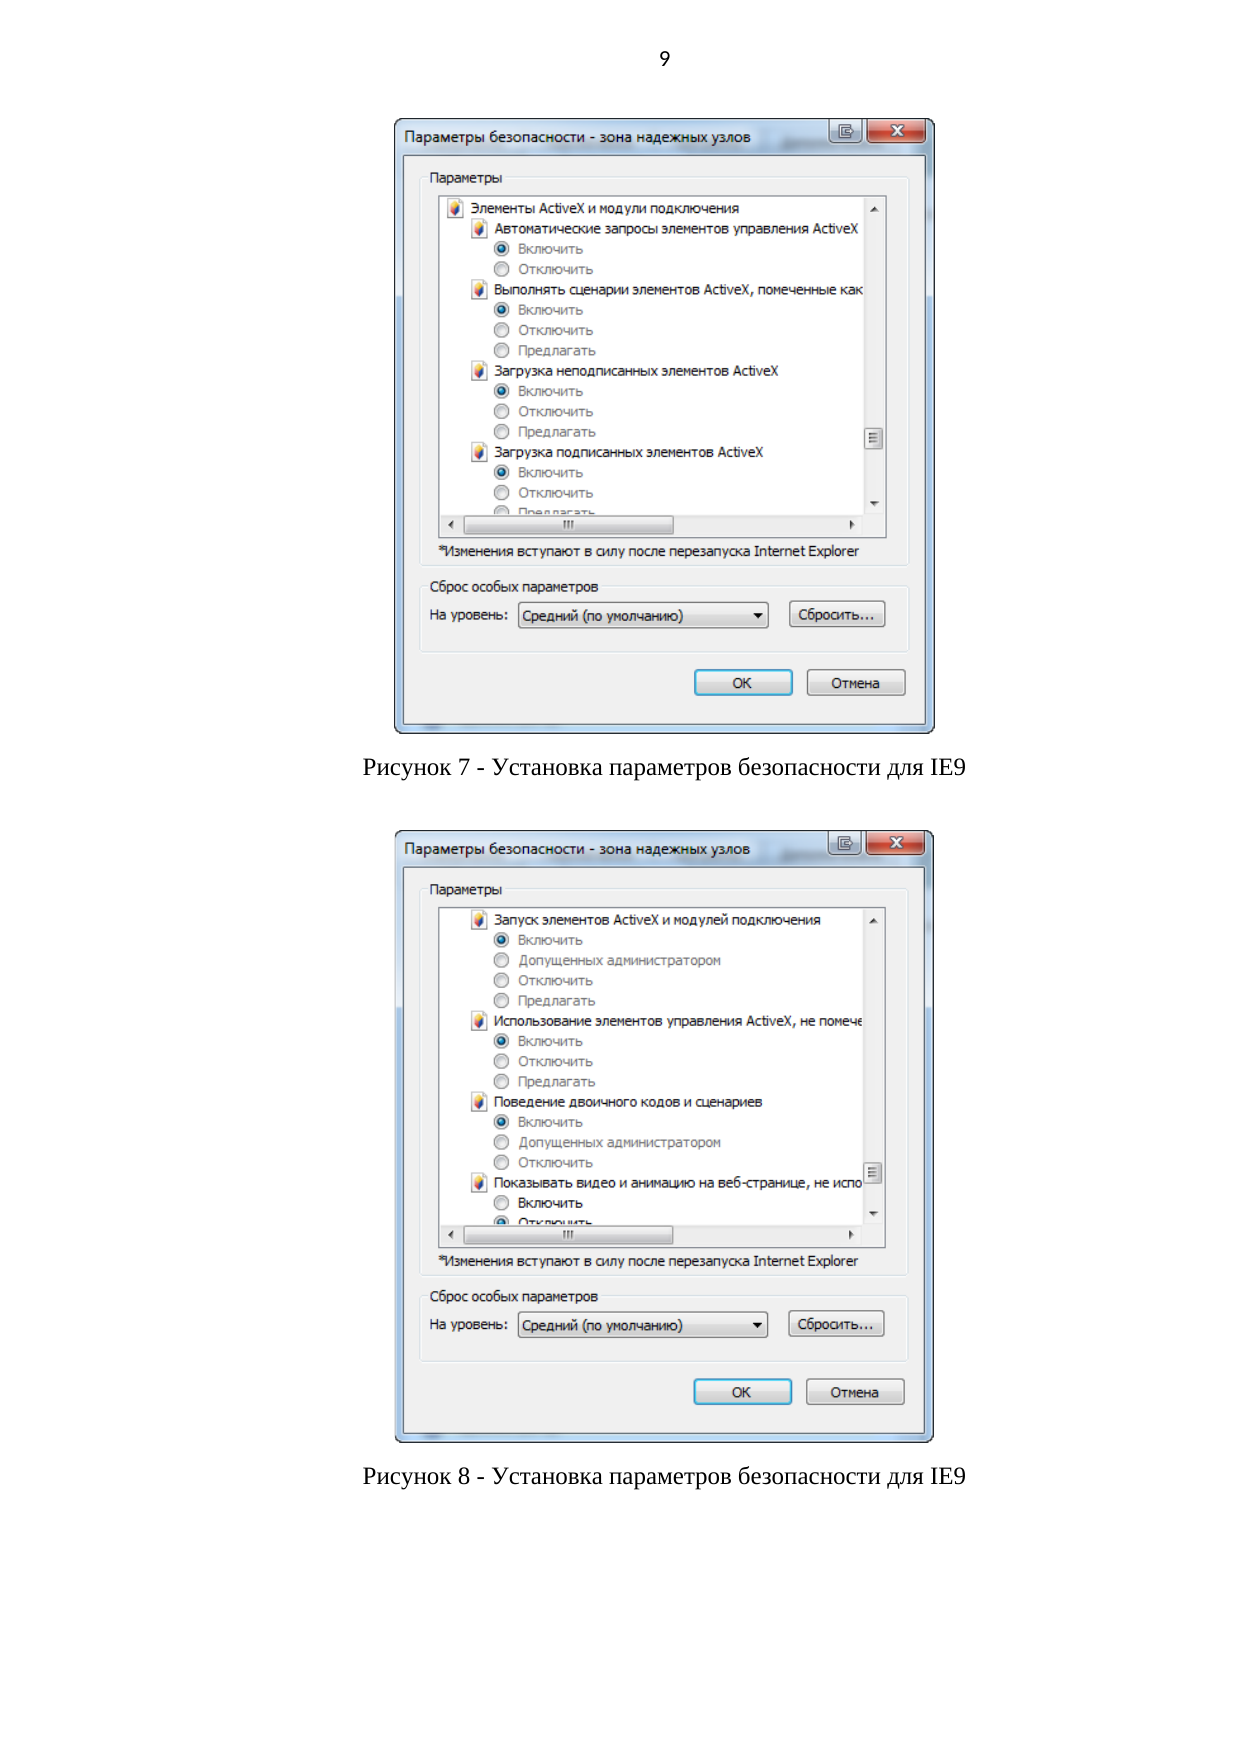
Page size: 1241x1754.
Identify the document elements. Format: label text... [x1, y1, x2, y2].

picture [394, 830, 934, 1443]
text Рисунок 7 - Установка параметров безопасности для IE9 [177, 752, 1152, 781]
text Рисунок 8 - Установка параметров безопасности для IE9 [177, 1461, 1152, 1490]
picture [394, 118, 935, 734]
